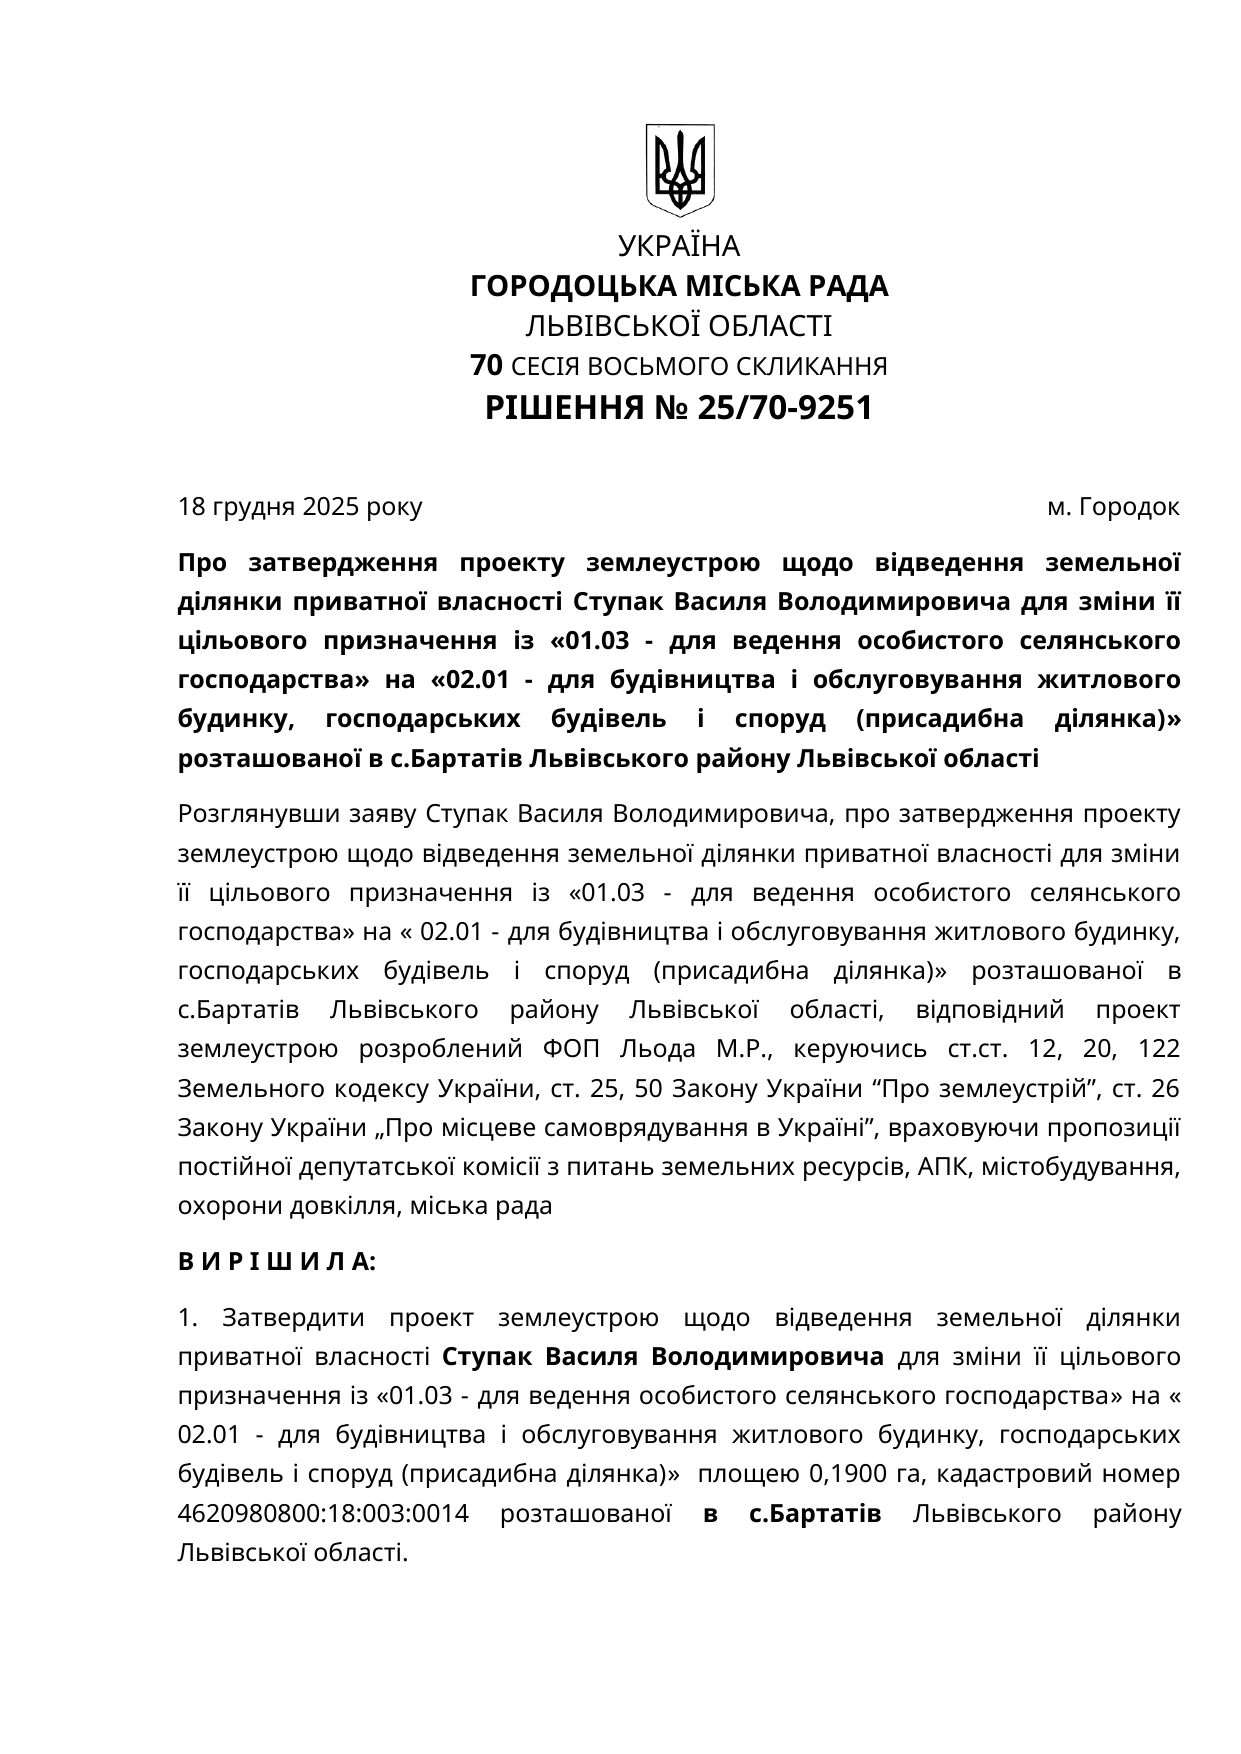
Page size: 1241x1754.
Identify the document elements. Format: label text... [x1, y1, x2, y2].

text 1. Затвердити проект землеустрою щодо відведення земельної ділянки приватної власності Ступак Василя Володимировича для зміни її цільового призначення із «01.03 - для ведення особистого селянського господарства» на « 02.01 - для будівництва і обслуговування житлового будинку, господарських будівель і споруд (присадибна ділянка)» площею 0,1900 га, кадастровий номер 4620980800:18:003:0014 розташованої в с.Бартатів Львівського району Львівської області. [177, 1299, 1182, 1568]
text ЛЬВІВСЬКОЇ ОБЛАСТІ [177, 305, 1181, 344]
text Розглянувши заяву Ступак Василя Володимировича, про затвердження проекту землеустрою щодо відведення земельної ділянки приватної власності для зміни її цільового призначення із «01.03 - для ведення особистого селянського господарства» на « 02.01 - для будівництва і обслуговування житлового будинку, господарських будівель і споруд (присадибна ділянка)» розташованої в с.Бартатів Львівського району Львівської області, відповідний проект землеустрою розроблений ФОП Льода М.Р., керуючись ст.ст. 12, 20, 122 Земельного кодексу України, ст. 25, 50 Закону України “Про землеустрій”, ст. 26 Закону України „Про місцеве самоврядування в Україні”, враховуючи пропозиції постійної депутатської комісії з питань земельних ресурсів, АПК, містобудування, охорони довкілля, міська рада [177, 796, 1182, 1222]
text 18 грудня 2025 року м. Городок [177, 488, 1181, 523]
text Про затвердження проекту землеустрою щодо відведення земельної ділянки приватної власності Ступак Василя Володимировича для зміни її цільового призначення із «01.03 - для ведення особистого селянського господарства» на «02.01 - для будівництва і обслуговування житлового будинку, господарських будівель і споруд (присадибна ділянка)» розташованої в с.Бартатів Львівського району Львівської області [177, 544, 1182, 774]
text ГОРОДОЦЬКА МІСЬКА РАДА [177, 265, 1181, 305]
text УКРАЇНА [177, 225, 1181, 265]
text 70 сесія восьмого скликання [177, 344, 1181, 384]
text В И Р І Ш И Л А: [177, 1243, 1182, 1278]
text РІШЕННЯ № 25/70-9251 [177, 384, 1181, 429]
picture [633, 118, 726, 222]
